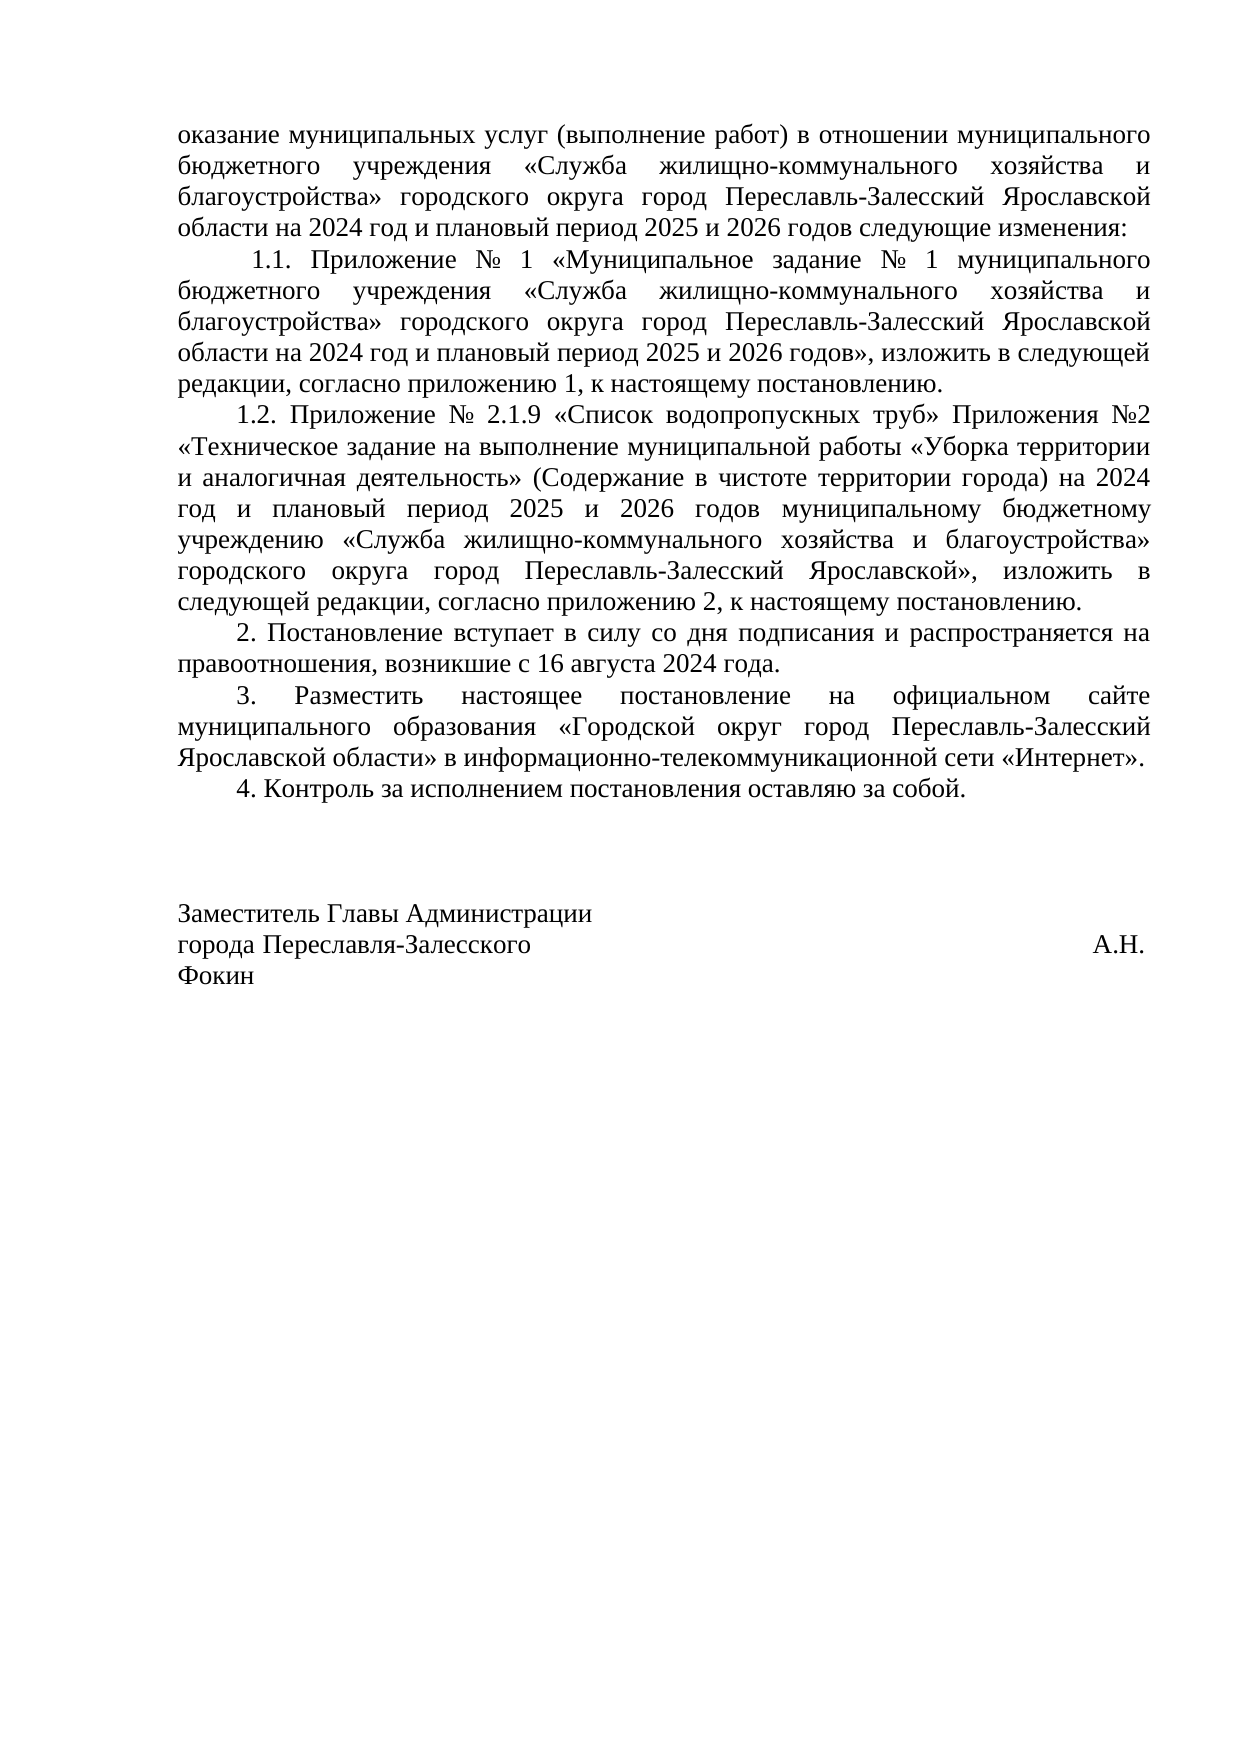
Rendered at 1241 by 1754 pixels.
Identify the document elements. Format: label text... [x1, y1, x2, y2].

text 1.1. Приложение № 1 «Муниципальное задание № 1 муниципального бюджетного учреждения «Служба жилищно-коммунального хозяйства и благоустройства» городского округа город Переславль-Залесский Ярославской области на 2024 год и плановый период 2025 и 2026 годов», изложить в следующей редакции, согласно приложению 1, к настоящему постановлению. [177, 243, 1152, 398]
text 2. Постановление вступает в силу со дня подписания и распространяется на правоотношения, возникшие с 16 августа 2024 года. [177, 616, 1152, 679]
text 4. Контроль за исполнением постановления оставляю за собой. [177, 772, 1152, 803]
text города Переславля-Залесского А.Н. Фокин [177, 928, 1152, 990]
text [177, 118, 1152, 243]
text Заместитель Главы Администрации [177, 897, 1152, 928]
text 1.2. Приложение № 2.1.9 «Список водопропускных труб» Приложения №2 «Техническое задание на выполнение муниципальной работы «Уборка территории и аналогичная деятельность» (Содержание в чистоте территории города) на 2024 год и плановый период 2025 и 2026 годов муниципальному бюджетному учреждению «Служба жилищно-коммунального хозяйства и благоустройства» городского округа город Переславль-Залесский Ярославской», изложить в следующей редакции, согласно приложению 2, к настоящему постановлению. [177, 398, 1152, 616]
text 3. Разместить настоящее постановление на официальном сайте муниципального образования «Городской округ город Переславль-Залесский Ярославской области» в информационно-телекоммуникационной сети «Интернет». [177, 679, 1152, 772]
